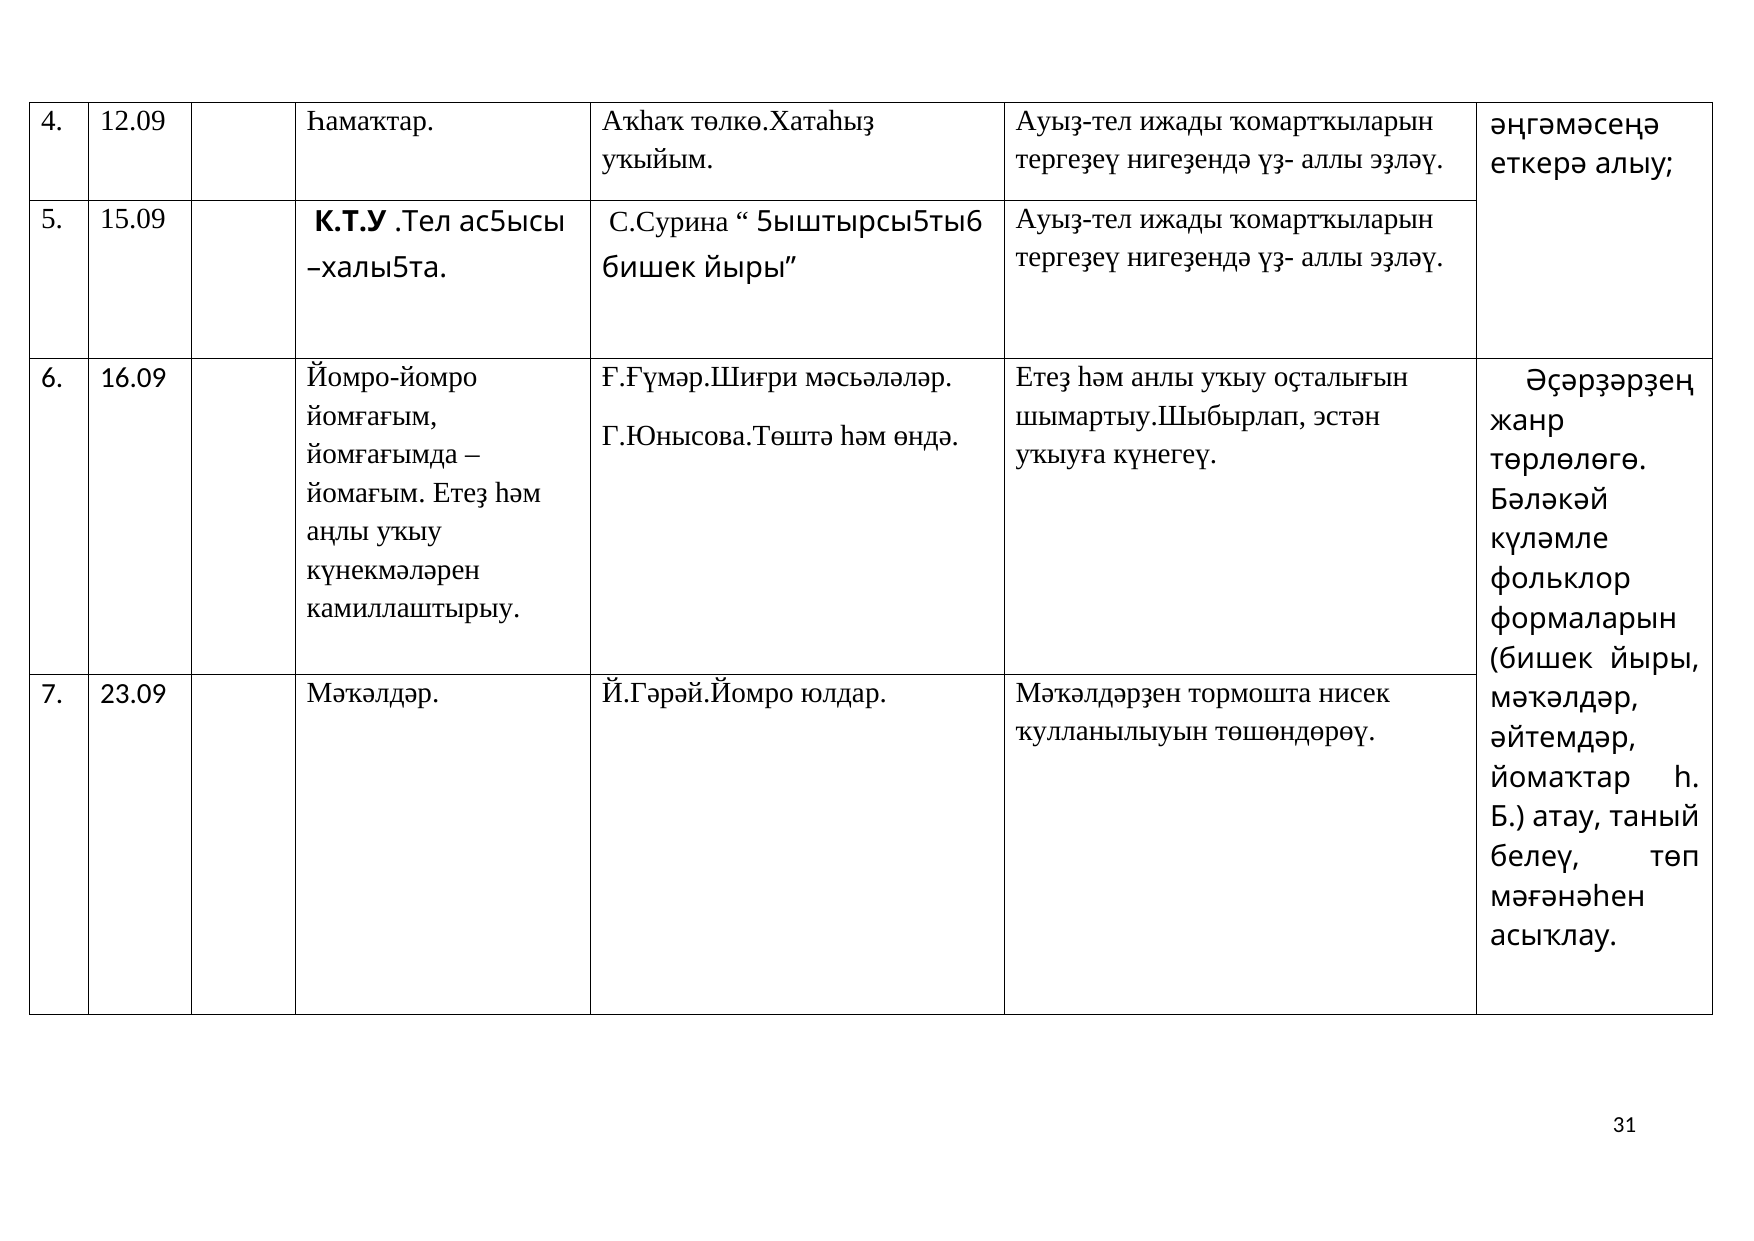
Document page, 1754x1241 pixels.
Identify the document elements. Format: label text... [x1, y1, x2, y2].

table_cell Һамаҡтар. [296, 103, 590, 200]
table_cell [1477, 103, 1712, 358]
table_cell Мәҡәлдәр. [296, 675, 590, 1014]
table_cell Етеҙ һәм анлы уҡыу оҫталығын шымартыу.Шыбырлап, эстән уҡыуға күнегеү. [1005, 359, 1476, 674]
table_cell 4. [30, 103, 88, 200]
table_cell [192, 359, 295, 674]
table_cell Ауыҙ-тел ижады ҡомартҡыларын тергеҙеү нигеҙендә үҙ- аллы эҙләү. [1005, 103, 1476, 200]
table_cell Йомро-йомро йомғағым, йомғағымда – йомағым. Етеҙ һәм аңлы уҡыу күнекмәләрен камиллаштырыу. [296, 359, 590, 674]
table_cell С.Сурина “ 5ыштырсы5ты6 бишек йыры” [591, 201, 1004, 358]
table_cell 23.09 [89, 675, 191, 1014]
table_cell Әҫәрҙәрҙең жанр төрлөлөгө. Бәләкәй күләмле фольклор формаларын (бишек йыры, мәҡәлдәр, әйтемдәр, йомаҡтар һ. Б.) атау, таный белеү, төп мәғәнәһен асыҡлау. [1477, 359, 1712, 1014]
table_cell Ауыҙ-тел ижады ҡомартҡыларын тергеҙеү нигеҙендә үҙ- аллы эҙләү. [1005, 201, 1476, 358]
table_cell 5. [30, 201, 88, 358]
table_cell [192, 103, 295, 200]
table_cell [192, 675, 295, 1014]
table_cell 16.09 [89, 359, 191, 674]
table_cell 6. [30, 359, 88, 674]
table_cell [192, 201, 295, 358]
table_cell 7. [30, 675, 88, 1014]
table_cell К.Т.У .Тел ас5ысы –халы5та. [296, 201, 590, 358]
table_cell Аҡһаҡ төлкө.Хатаһыҙ уҡыйым. [591, 103, 1004, 200]
table_cell 12.09 [89, 103, 191, 200]
table_cell Й.Гәрәй.Йомро юлдар. [591, 675, 1004, 1014]
table_cell Мәҡәлдәрҙен тормошта нисек ҡулланылыуын төшөндөрөү. [1005, 675, 1476, 1014]
table_cell 15.09 [89, 201, 191, 358]
table_cell Ғ.Ғүмәр.Шиғри мәсьәләләр. Г.Юнысова.Төштә һәм өндә. [591, 359, 1004, 674]
